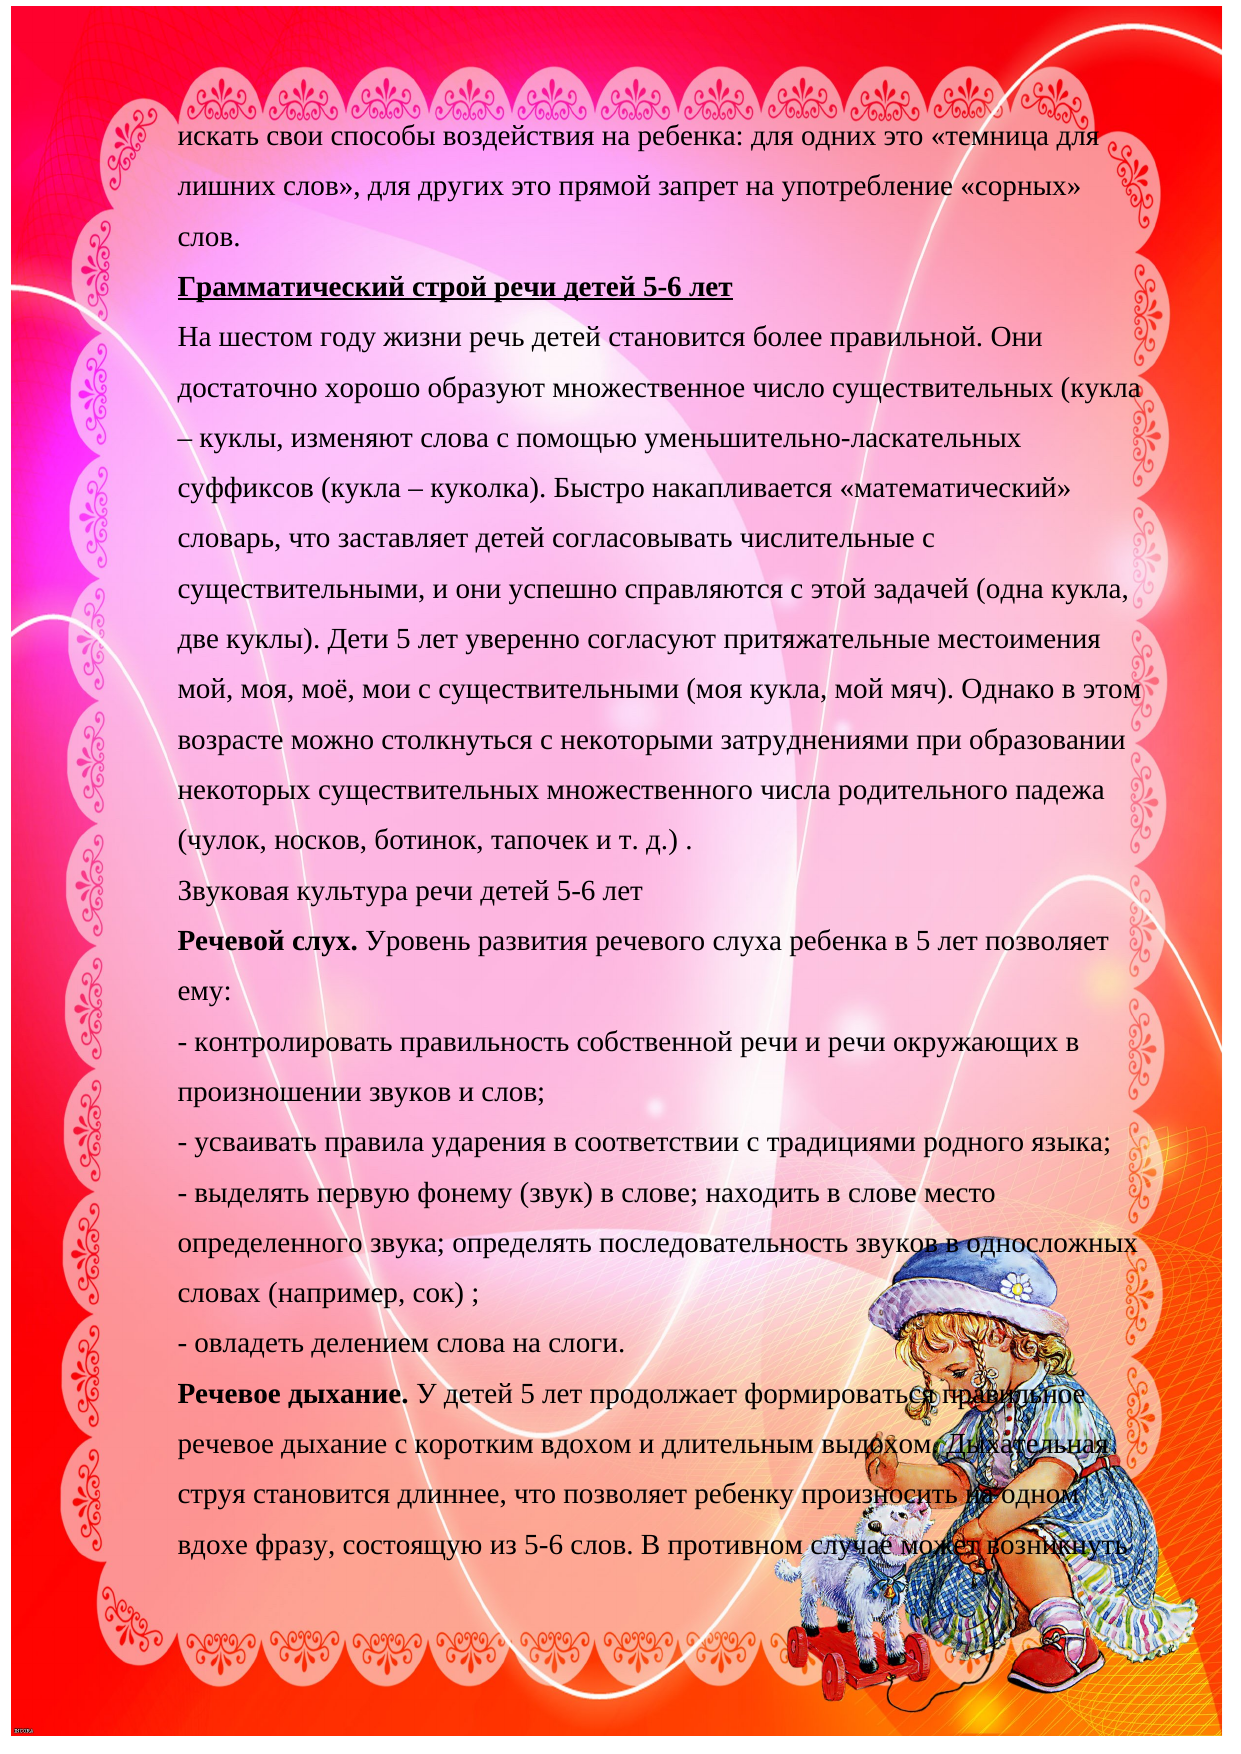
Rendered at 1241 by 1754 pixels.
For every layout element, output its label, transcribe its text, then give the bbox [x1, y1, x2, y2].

text Грамматический строй речи детей 5-6 лет [177, 269, 1152, 303]
text Звуковая культура речи детей 5-6 лет [177, 873, 1152, 906]
text - усваивать правила ударения в соответствии с традициями родного языка; [177, 1124, 1152, 1158]
text - овладеть делением слова на слоги. [177, 1326, 1152, 1359]
text Речевое дыхание. У детей 5 лет продолжает формироваться правильное речевое дыхание с коротким вдохом и длительным выдохом. Дыхательная струя становится длиннее, что позволяет ребенку произносить на одном вдохе фразу, состоящую из 5-6 слов. В противном случае может возникнуть [177, 1376, 1152, 1560]
text искать свои способы воздействия на ребенка: для одних это «темница для лишних слов», для других это прямой запрет на употребление «сорных» слов. [177, 118, 1152, 252]
text На шестом году жизни речь детей становится более правильной. Они достаточно хорошо образуют множественное число существительных (кукла – куклы, изменяют слова с помощью уменьшительно-ласкательных суффиксов (кукла – куколка). Быстро накапливается «математический» словарь, что заставляет детей согласовывать числительные с существительными, и они успешно справляются с этой задачей (одна кукла, две куклы). Дети 5 лет уверенно согласуют притяжательные местоимения мой, моя, моё, мои с существительными (моя кукла, мой мяч). Однако в этом возрасте можно столкнуться с некоторыми затруднениями при образовании некоторых существительных множественного числа родительного падежа (чулок, носков, ботинок, тапочек и т. д.) . [177, 319, 1152, 856]
text Речевой слух. Уровень развития речевого слуха ребенка в 5 лет позволяет ему: [177, 923, 1152, 1007]
text - выделять первую фонему (звук) в слове; находить в слове место определенного звука; определять последовательность звуков в односложных словах (например, сок) ; [177, 1175, 1152, 1309]
picture [11, 6, 1223, 1736]
text - контролировать правильность собственной речи и речи окружающих в произношении звуков и слов; [177, 1024, 1152, 1108]
